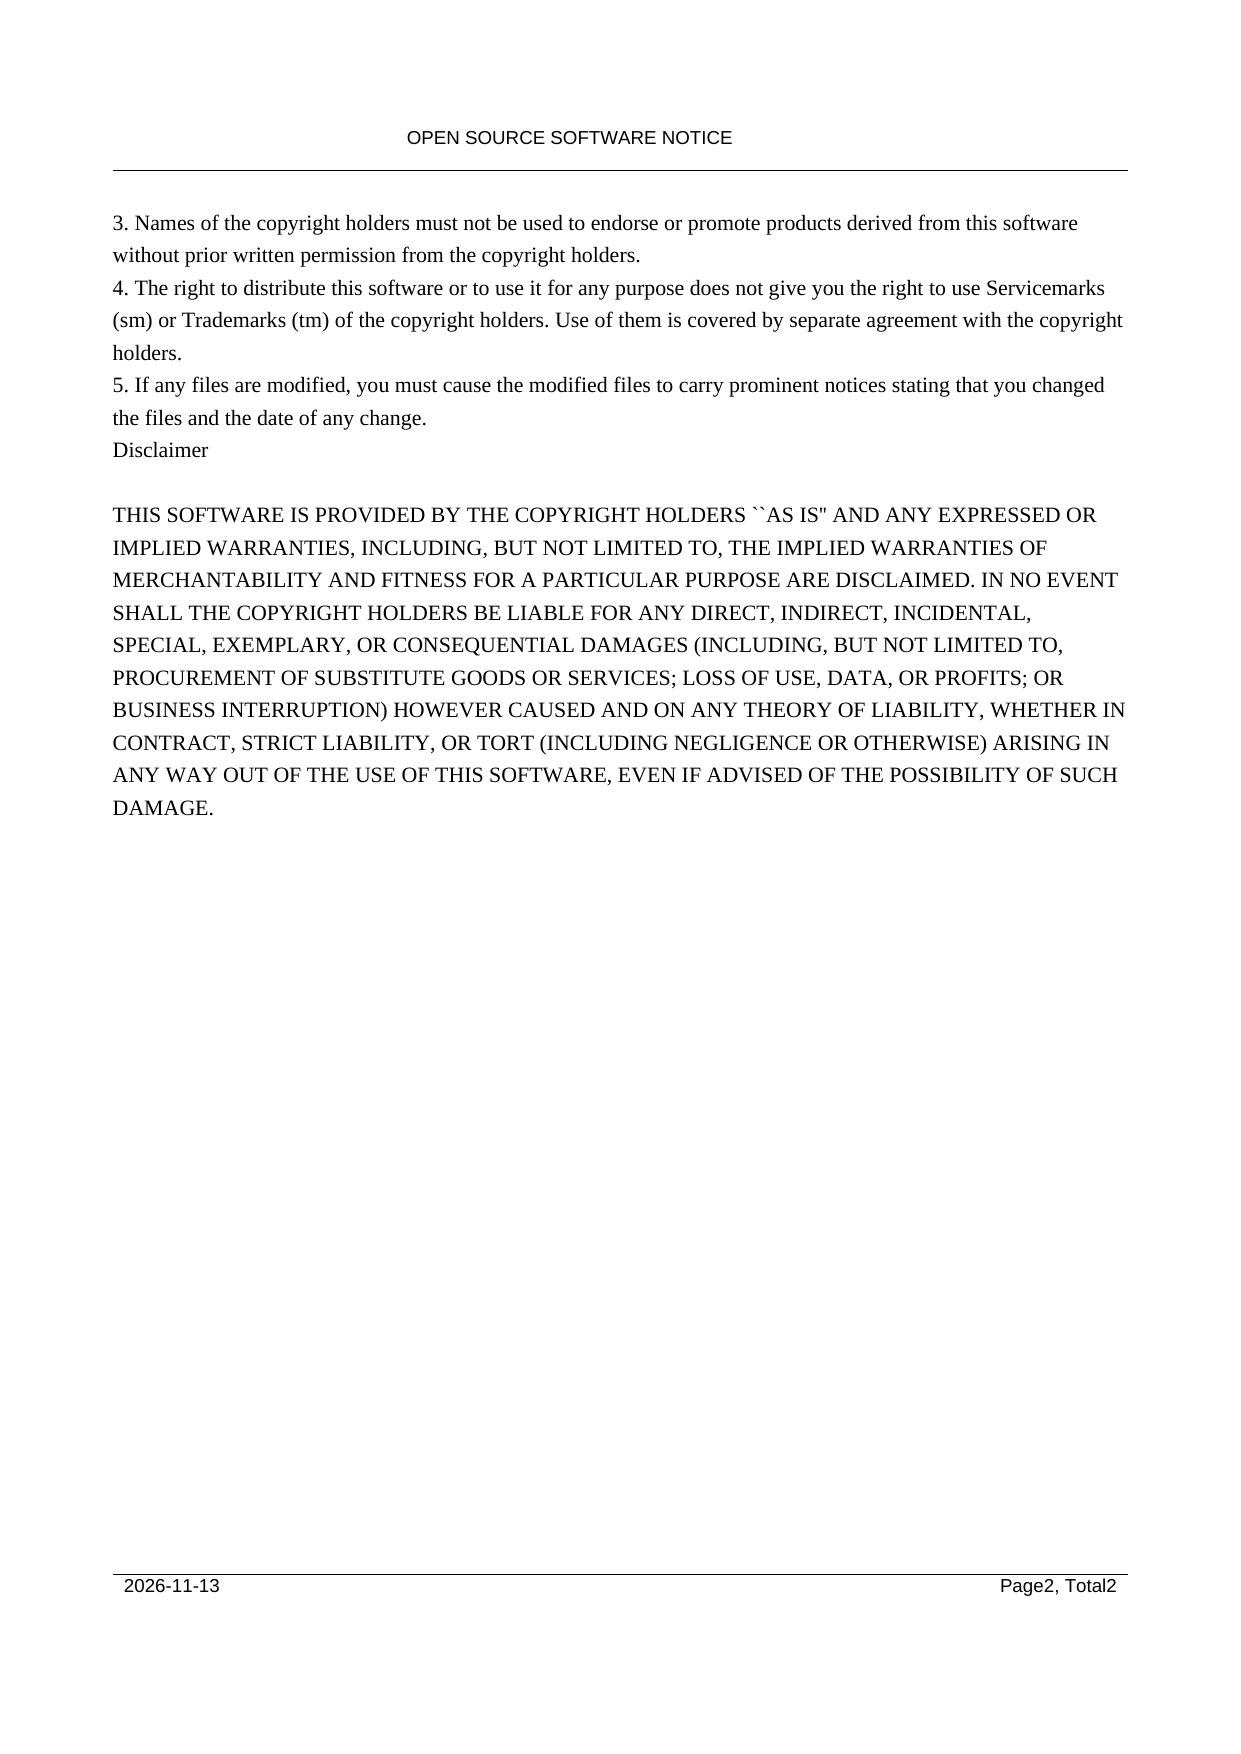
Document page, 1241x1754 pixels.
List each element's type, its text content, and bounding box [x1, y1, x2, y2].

text 4. The right to distribute this software or to use it for any purpose does not give you the right to use Servicemarks (sm) or Trademarks (tm) of the copyright holders. Use of them is covered by separate agreement with the copyright holders. [112, 271, 1128, 369]
text THIS SOFTWARE IS PROVIDED BY THE COPYRIGHT HOLDERS ``AS IS'' AND ANY EXPRESSED OR IMPLIED WARRANTIES, INCLUDING, BUT NOT LIMITED TO, THE IMPLIED WARRANTIES OF MERCHANTABILITY AND FITNESS FOR A PARTICULAR PURPOSE ARE DISCLAIMED. IN NO EVENT SHALL THE COPYRIGHT HOLDERS BE LIABLE FOR ANY DIRECT, INDIRECT, INCIDENTAL, SPECIAL, EXEMPLARY, OR CONSEQUENTIAL DAMAGES (INCLUDING, BUT NOT LIMITED TO, PROCUREMENT OF SUBSTITUTE GOODS OR SERVICES; LOSS OF USE, DATA, OR PROFITS; OR BUSINESS INTERRUPTION) HOWEVER CAUSED AND ON ANY THEORY OF LIABILITY, WHETHER IN CONTRACT, STRICT LIABILITY, OR TORT (INCLUDING NEGLIGENCE OR OTHERWISE) ARISING IN ANY WAY OUT OF THE USE OF THIS SOFTWARE, EVEN IF ADVISED OF THE POSSIBILITY OF SUCH DAMAGE. [112, 499, 1128, 824]
text Disclaimer [112, 434, 1128, 466]
text 3. Names of the copyright holders must not be used to endorse or promote products derived from this software without prior written permission from the copyright holders. [112, 206, 1128, 271]
text 5. If any files are modified, you must cause the modified files to carry prominent notices stating that you changed the files and the date of any change. [112, 369, 1128, 434]
